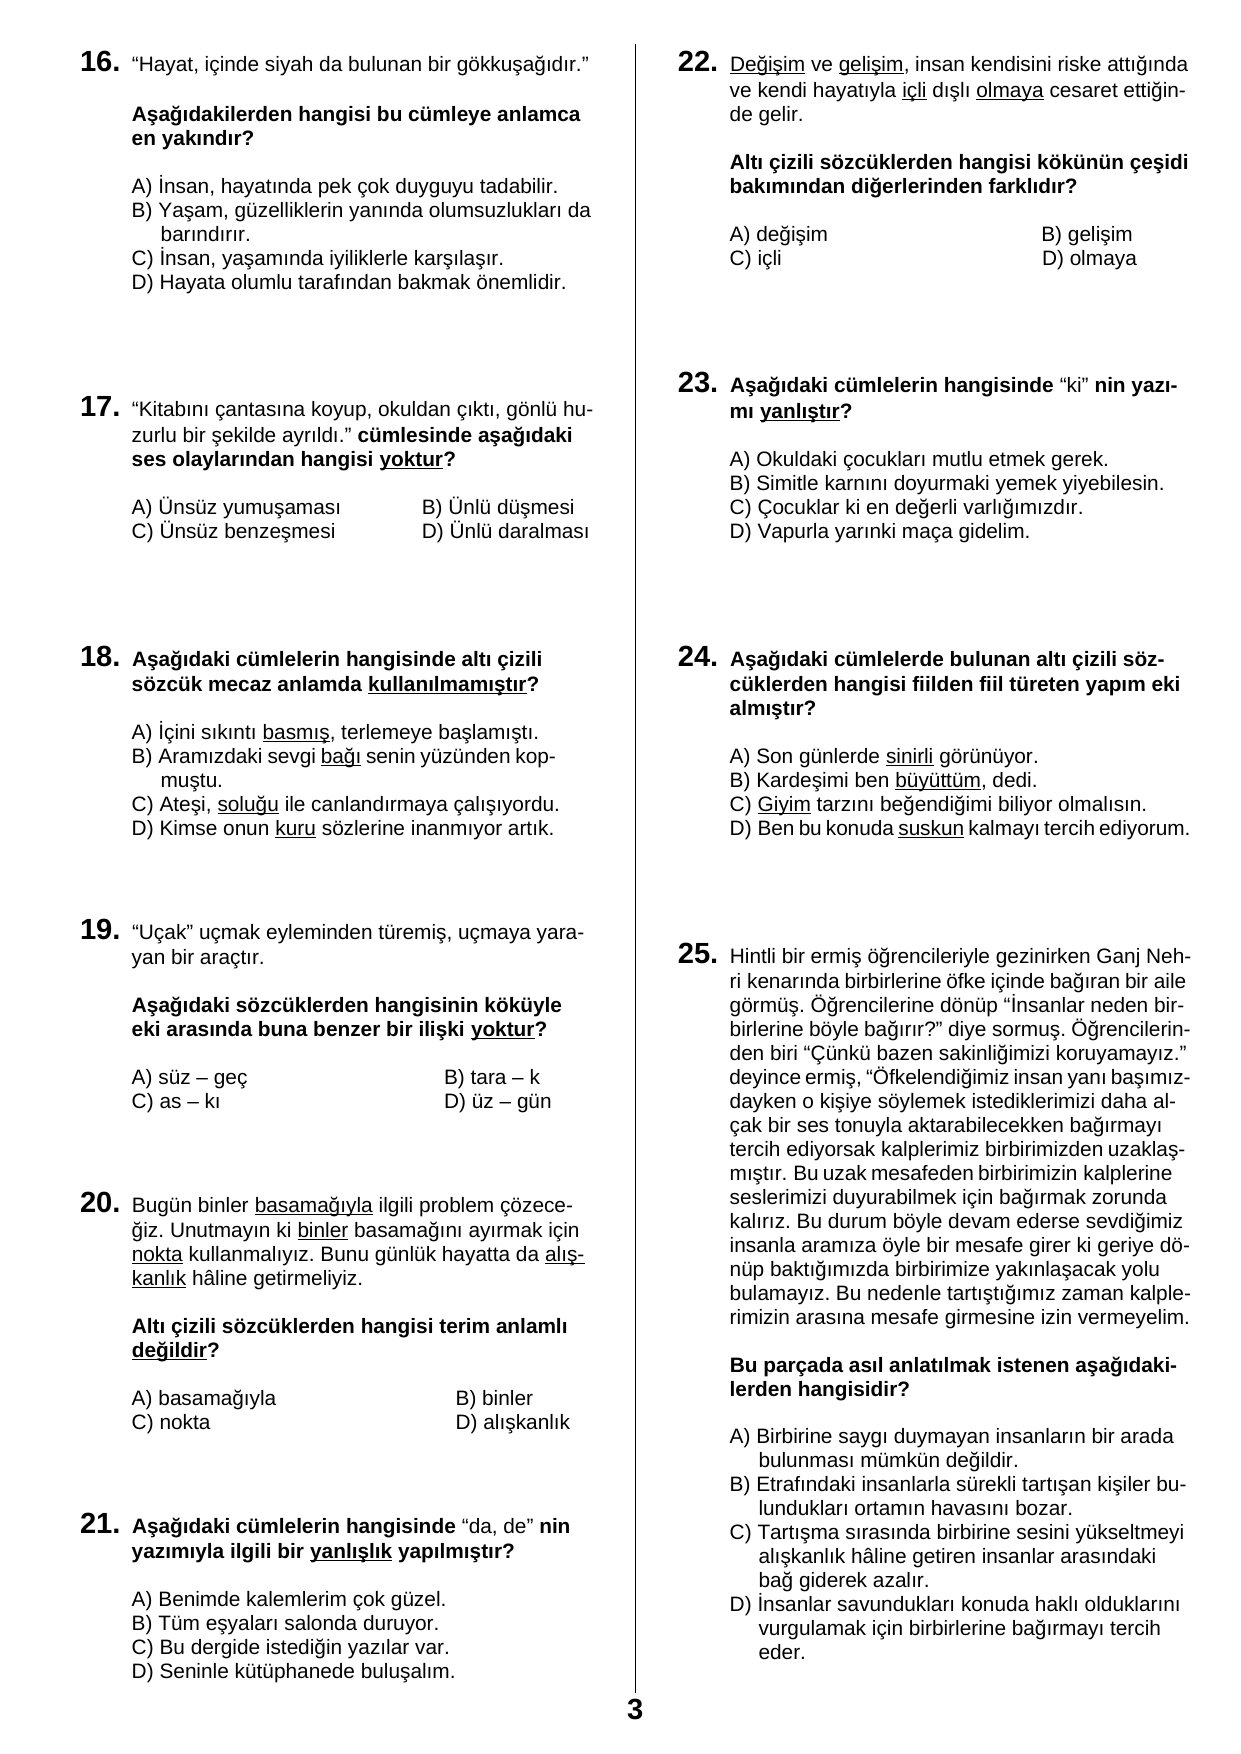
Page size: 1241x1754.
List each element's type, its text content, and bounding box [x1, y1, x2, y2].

text mı yanlıştır? [672, 399, 1192, 423]
text alışkanlık hâline getiren insanlar arasındaki [672, 1544, 1192, 1568]
text A) Okuldaki çocukları mutlu etmek gerek. [672, 447, 1192, 471]
text 23. Aşağıdaki cümlelerin hangisinde “ki” nin yazı- [672, 365, 1192, 399]
text A) İçini sıkıntı basmış, terlemeye başlamıştı. [74, 720, 594, 744]
text C) Bu dergide istediğin yazılar var. [74, 1635, 594, 1659]
text A) İnsan, hayatında pek çok duyguyu tadabilir. [74, 174, 594, 198]
text C) Tartışma sırasında birbirine sesini yükseltmeyi [672, 1520, 1192, 1544]
text yan bir araçtır. [74, 945, 594, 969]
text birlerine böyle bağırır?” diye sormuş. Öğrencilerin- [672, 1017, 1192, 1041]
text B) Kardeşimi ben büyüttüm, dedi. [672, 768, 1192, 792]
text ve kendi hayatıyla içli dışlı olmaya cesaret ettiğin- [672, 78, 1192, 102]
text D) Seninle kütüphanede buluşalım. [74, 1659, 594, 1683]
text Altı çizili sözcüklerden hangisi kökünün çeşidi [672, 150, 1192, 174]
text çak bir ses tonuyla aktarabilecekken bağırmayı [672, 1113, 1192, 1137]
text B) Tüm eşyaları salonda duruyor. [74, 1611, 594, 1635]
text D) Hayata olumlu tarafından bakmak önemlidir. [74, 269, 594, 293]
text yazımıyla ilgili bir yanlışlık yapılmıştır? [74, 1539, 594, 1563]
text barındırır. [74, 222, 594, 246]
text ri kenarında birbirlerine öfke içinde bağıran bir aile [672, 969, 1192, 993]
text A) Benimde kalemlerim çok güzel. [74, 1587, 594, 1611]
text C) nokta D) alışkanlık [74, 1410, 594, 1434]
text C) Giyim tarzını beğendiğimi biliyor olmalısın. [672, 792, 1192, 816]
text ses olaylarından hangisi yoktur? [74, 447, 594, 471]
text 17. “Kitabını çantasına koyup, okuldan çıktı, gönlü hu- [74, 389, 594, 423]
text bakımından diğerlerinden farklıdır? [672, 174, 1192, 198]
text C) as – kı D) üz – gün [74, 1089, 594, 1113]
text B) Etrafındaki insanlarla sürekli tartışan kişiler bu- [672, 1472, 1192, 1496]
text almıştır? [672, 696, 1192, 720]
text A) Birbirine saygı duymayan insanların bir arada [672, 1424, 1192, 1448]
text Bu parçada asıl anlatılmak istenen aşağıdaki- [672, 1352, 1192, 1376]
text 18. Aşağıdaki cümlelerin hangisinde altı çizili [74, 638, 594, 672]
text C) İnsan, yaşamında iyiliklerle karşılaşır. [74, 246, 594, 269]
text 16. “Hayat, içinde siyah da bulunan bir gökkuşağıdır.” [74, 44, 594, 78]
text bulunması mümkün değildir. [672, 1448, 1192, 1472]
text B) Yaşam, güzelliklerin yanında olumsuzlukları da [74, 198, 594, 222]
text 24. Aşağıdaki cümlelerde bulunan altı çizili söz- [672, 638, 1192, 672]
text B) Simitle karnını doyurmaki yemek yiyebilesin. [672, 471, 1192, 495]
text 21. Aşağıdaki cümlelerin hangisinde “da, de” nin [74, 1506, 594, 1539]
text kalırız. Bu durum böyle devam ederse sevdiğimiz [672, 1209, 1192, 1233]
text C) Ateşi, soluğu ile canlandırmaya çalışıyordu. [74, 792, 594, 816]
text den biri “Çünkü bazen sakinliğimizi koruyamayız.” [672, 1041, 1192, 1065]
text lerden hangisidir? [672, 1376, 1192, 1400]
text D) İnsanlar savundukları konuda haklı olduklarını [672, 1592, 1192, 1616]
text D) Ben bu konuda suskun kalmayı tercih ediyorum. [672, 816, 1192, 840]
text en yakındır? [74, 126, 594, 150]
text Altı çizili sözcüklerden hangisi terim anlamlı [74, 1314, 594, 1338]
text Aşağıdaki sözcüklerden hangisinin köküyle [74, 993, 594, 1017]
text de gelir. [672, 102, 1192, 126]
text lundukları ortamın havasını bozar. [672, 1496, 1192, 1520]
text nüp baktığımızda birbirimize yakınlaşacak yolu [672, 1257, 1192, 1281]
text eki arasında buna benzer bir ilişki yoktur? [74, 1017, 594, 1041]
text A) Son günlerde sinirli görünüyor. [672, 744, 1192, 768]
text rimizin arasına mesafe girmesine izin vermeyelim. [672, 1304, 1192, 1328]
text ğiz. Unutmayın ki binler basamağını ayırmak için [74, 1218, 594, 1242]
text A) değişim B) gelişim [672, 222, 1192, 246]
text değildir? [74, 1338, 594, 1362]
text cüklerden hangisi fiilden fiil türeten yapım eki [672, 672, 1192, 696]
text bağ giderek azalır. [672, 1568, 1192, 1592]
text A) basamağıyla B) binler [74, 1386, 594, 1410]
text seslerimizi duyurabilmek için bağırmak zorunda [672, 1185, 1192, 1209]
text 25. Hintli bir ermiş öğrencileriyle gezinirken Ganj Neh- [672, 936, 1192, 969]
text C) Çocuklar ki en değerli varlığımızdır. [672, 495, 1192, 519]
text 22. Değişim ve gelişim, insan kendisini riske attığında [672, 44, 1192, 78]
text zurlu bir şekilde ayrıldı.” cümlesinde aşağıdaki [74, 423, 594, 447]
text A) Ünsüz yumuşaması B) Ünlü düşmesi [74, 495, 594, 519]
text dayken o kişiye söylemek istediklerimizi daha al- [672, 1089, 1192, 1113]
text A) süz – geç B) tara – k [74, 1065, 594, 1089]
text kanlık hâline getirmeliyiz. [74, 1266, 594, 1290]
text nokta kullanmalıyız. Bunu günlük hayatta da alış- [74, 1242, 594, 1266]
text mıştır. Bu uzak mesafeden birbirimizin kalplerine [672, 1161, 1192, 1185]
text görmüş. Öğrencilerine dönüp “İnsanlar neden bir- [672, 993, 1192, 1017]
text insanla aramıza öyle bir mesafe girer ki geriye dö- [672, 1233, 1192, 1257]
text deyince ermiş, “Öfkelendiğimiz insan yanı başımız- [672, 1065, 1192, 1089]
text vurgulamak için birbirlerine bağırmayı tercih [672, 1616, 1192, 1640]
text sözcük mecaz anlamda kullanılmamıştır? [74, 672, 594, 696]
text 20. Bugün binler basamağıyla ilgili problem çözece- [74, 1185, 594, 1218]
text bulamayız. Bu nedenle tartıştığımız zaman kalple- [672, 1281, 1192, 1304]
text D) Vapurla yarınki maça gidelim. [672, 519, 1192, 543]
text muştu. [74, 768, 594, 792]
text eder. [672, 1640, 1192, 1664]
text tercih ediyorsak kalplerimiz birbirimizden uzaklaş- [672, 1137, 1192, 1161]
text D) Kimse onun kuru sözlerine inanmıyor artık. [74, 816, 594, 840]
text B) Aramızdaki sevgi bağı senin yüzünden kop- [74, 744, 594, 768]
text C) Ünsüz benzeşmesi D) Ünlü daralması [74, 519, 594, 543]
text Aşağıdakilerden hangisi bu cümleye anlamca [74, 102, 594, 126]
text 19. “Uçak” uçmak eyleminden türemiş, uçmaya yara- [74, 912, 594, 945]
text C) içli D) olmaya [672, 246, 1192, 269]
